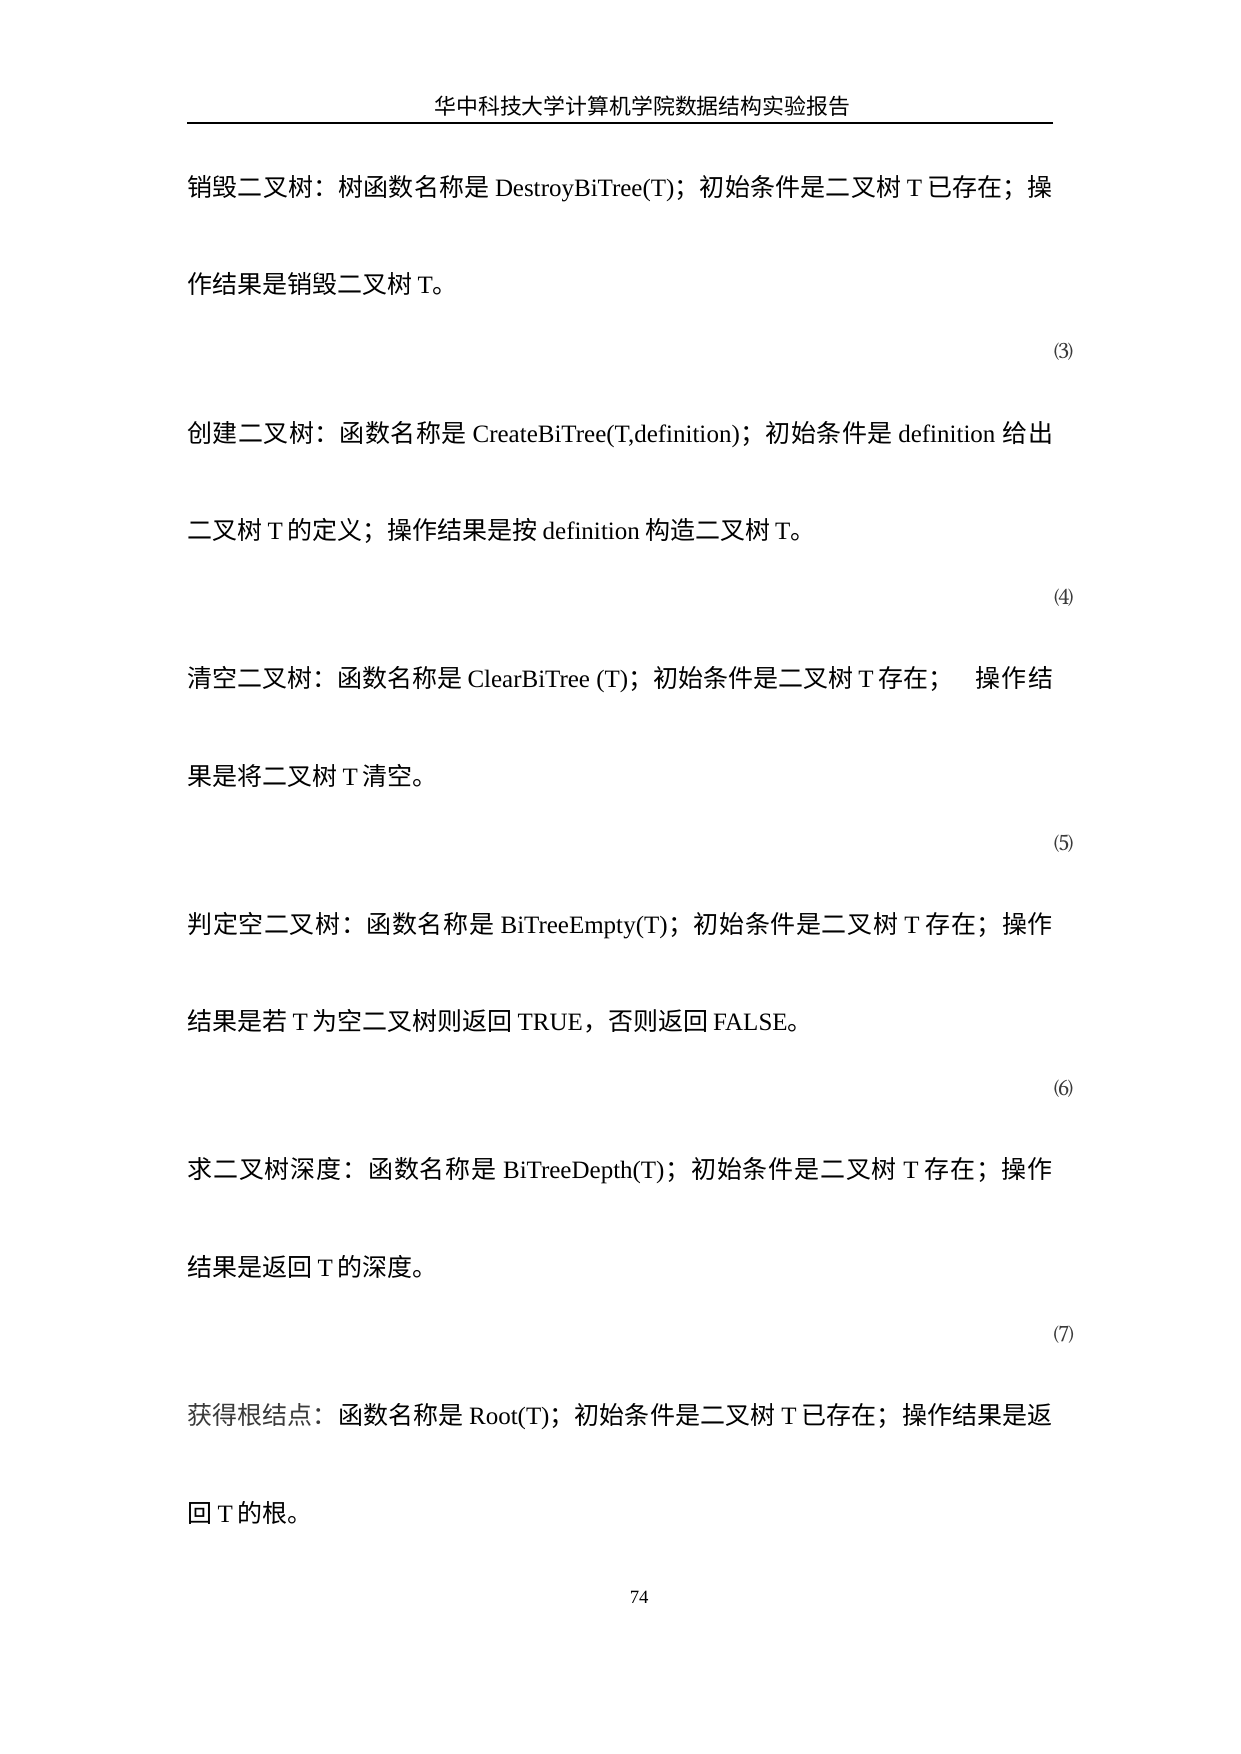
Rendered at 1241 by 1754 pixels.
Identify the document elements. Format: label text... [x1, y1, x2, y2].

text ⑶创建二叉树：函数名称是CreateBiTree(T,definition)；初始条件是definition 给出二叉树T的定义；操作结果是按definition构造二叉树T。 [187, 334, 1053, 561]
text ⑸判定空二叉树：函数名称是BiTreeEmpty(T)；初始条件是二叉树T存在；操作结果是若T为空二叉树则返回TRUE，否则返回FALSE。 [187, 825, 1053, 1052]
text ⑺获得根结点：函数名称是Root(T)；初始条件是二叉树T已存在；操作结果是返回T的根。 [187, 1316, 1053, 1544]
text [187, 153, 1053, 316]
text ⑹求二叉树深度：函数名称是BiTreeDepth(T)；初始条件是二叉树T存在；操作结果是返回T的深度。 [187, 1071, 1053, 1298]
text ⑷清空二叉树：函数名称是ClearBiTree (T)；初始条件是二叉树T存在； 操作结果是将二叉树T清空。 [187, 579, 1053, 807]
